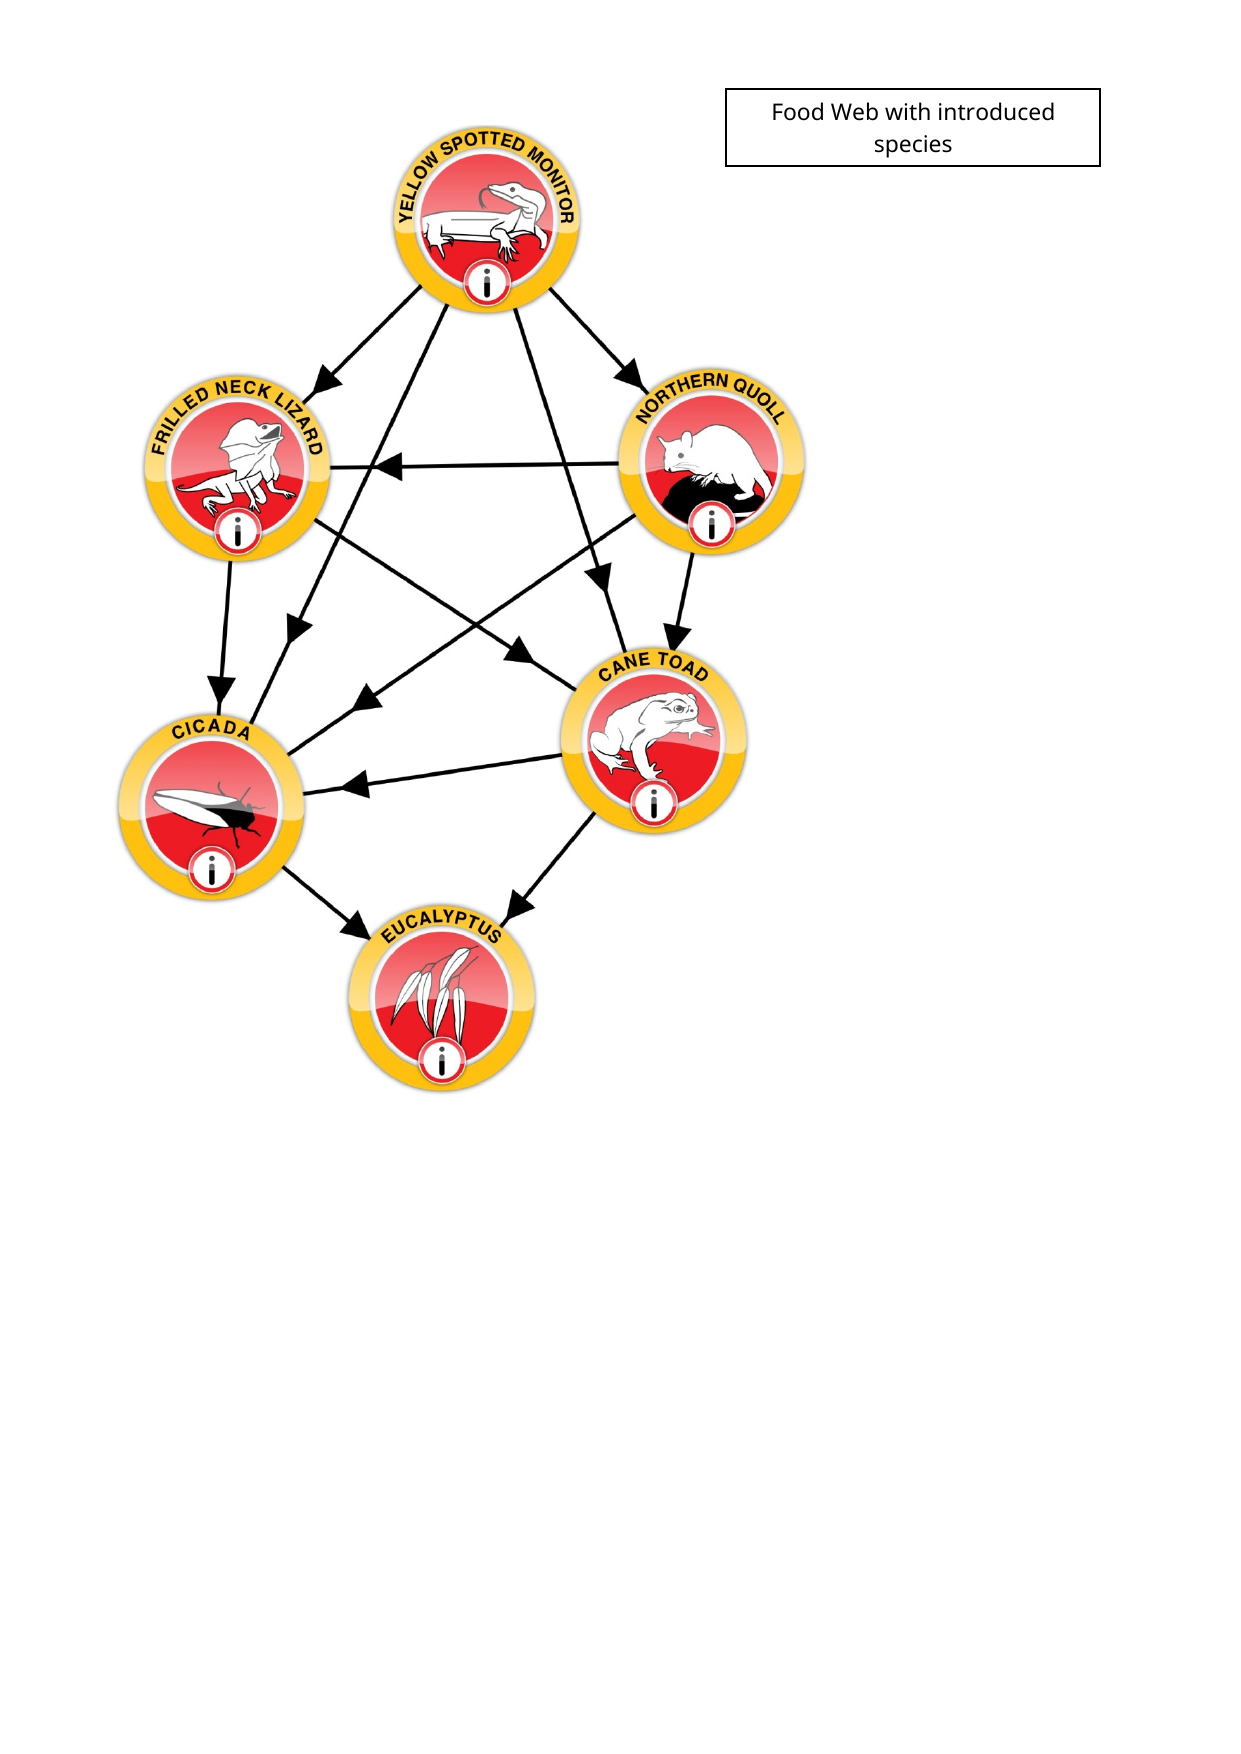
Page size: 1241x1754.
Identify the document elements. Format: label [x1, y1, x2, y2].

picture [57, 125, 809, 1128]
